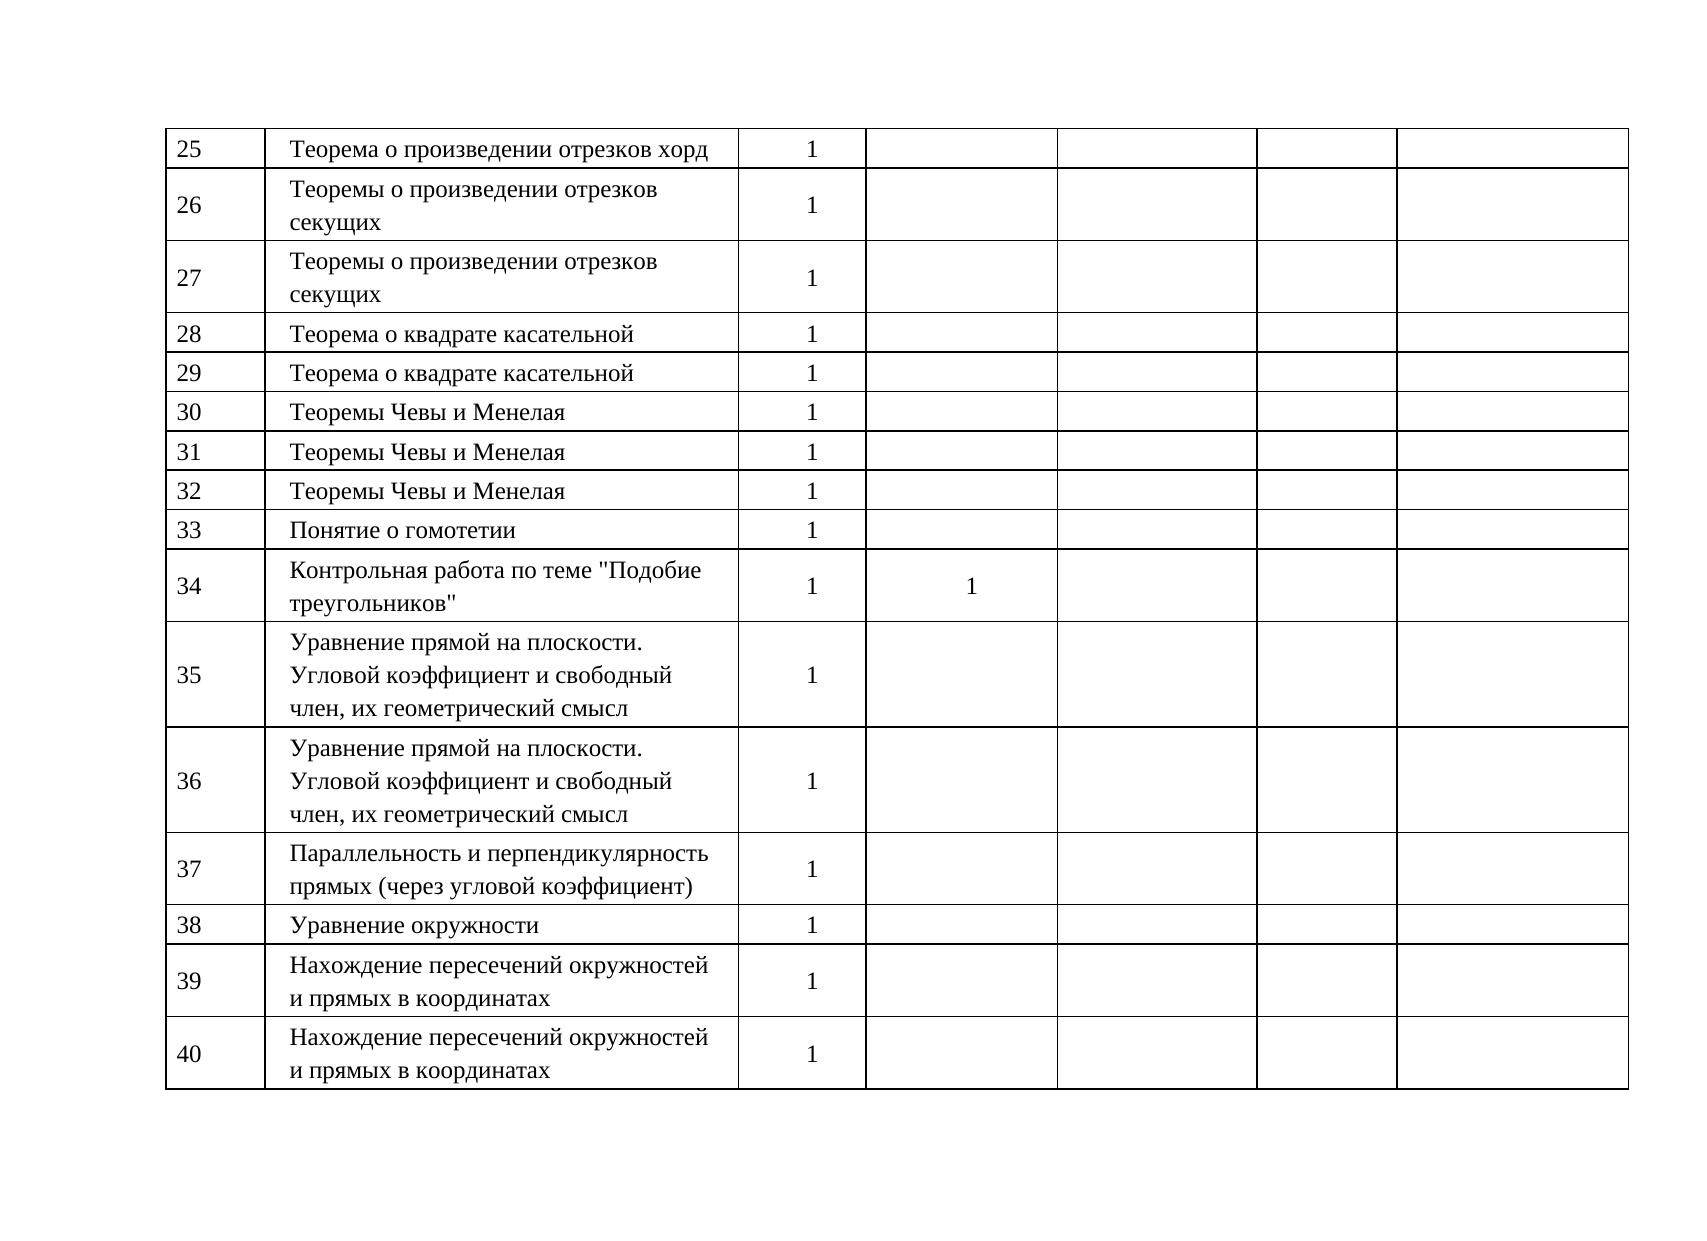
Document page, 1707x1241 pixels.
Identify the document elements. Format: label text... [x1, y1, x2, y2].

table_cell [1398, 728, 1628, 831]
table_cell 1 [867, 550, 1057, 621]
table_cell [1258, 471, 1396, 509]
table_cell [1258, 905, 1396, 943]
table_cell 38 [167, 905, 264, 943]
table_cell Параллельность и перпендикулярность прямых (через угловой коэффициент) [266, 833, 738, 904]
table_cell 28 [167, 313, 264, 351]
table_cell [1058, 313, 1256, 351]
table_cell Уравнение прямой на плоскости. Угловой коэффициент и свободный член, их геометрический смысл [266, 622, 738, 726]
table_cell Нахождение пересечений окружностей и прямых в координатах [266, 945, 738, 1016]
table_cell [1258, 945, 1396, 1016]
table_cell [1398, 471, 1628, 509]
table_cell 34 [167, 550, 264, 621]
table_cell [1398, 833, 1628, 904]
table_cell Теоремы Чевы и Менелая [266, 392, 738, 430]
table_cell 1 [739, 392, 865, 430]
table_cell 39 [167, 945, 264, 1016]
table_cell [1258, 728, 1396, 831]
table_cell 1 [739, 169, 865, 239]
table_cell [867, 353, 1057, 391]
table_cell [1258, 169, 1396, 239]
table_cell 1 [739, 471, 865, 509]
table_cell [266, 129, 738, 167]
table_cell Уравнение окружности [266, 905, 738, 943]
table_cell [1058, 241, 1256, 312]
table_cell 1 [739, 510, 865, 548]
table_cell [1258, 129, 1396, 167]
table_cell [1398, 169, 1628, 239]
table_cell [1398, 945, 1628, 1016]
table_cell [867, 945, 1057, 1016]
table_cell [867, 392, 1057, 430]
table_cell Нахождение пересечений окружностей и прямых в координатах [266, 1017, 738, 1088]
table_cell [1398, 510, 1628, 548]
table_cell [1258, 550, 1396, 621]
table_cell [867, 432, 1057, 469]
table_cell [1398, 905, 1628, 943]
table_cell [867, 510, 1057, 548]
table_cell 33 [167, 510, 264, 548]
table_cell 1 [739, 432, 865, 469]
table_cell [867, 471, 1057, 509]
table_cell [1258, 510, 1396, 548]
table_cell [1058, 510, 1256, 548]
table_cell Уравнение прямой на плоскости. Угловой коэффициент и свободный член, их геометрический смысл [266, 728, 738, 831]
table_cell 25 [167, 129, 264, 167]
table_cell [867, 1017, 1057, 1088]
table_cell [1258, 432, 1396, 469]
table_cell [1258, 353, 1396, 391]
table_cell 29 [167, 353, 264, 391]
table_cell 32 [167, 471, 264, 509]
table_cell [1058, 471, 1256, 509]
table_cell [867, 728, 1057, 831]
table_cell 30 [167, 392, 264, 430]
table_cell [1398, 432, 1628, 469]
table_cell [867, 169, 1057, 239]
table_cell [1398, 550, 1628, 621]
table_cell Теоремы о произведении отрезков секущих [266, 169, 738, 239]
table_cell 27 [167, 241, 264, 312]
table_cell Теорема о квадрате касательной [266, 353, 738, 391]
table_cell [1258, 392, 1396, 430]
table_cell [867, 622, 1057, 726]
table_cell 1 [739, 1017, 865, 1088]
table_cell [1398, 129, 1628, 167]
table_cell [1258, 241, 1396, 312]
table_cell [1398, 241, 1628, 312]
table_cell 37 [167, 833, 264, 904]
table_cell [1058, 728, 1256, 831]
table_cell 1 [739, 833, 865, 904]
table_cell [867, 241, 1057, 312]
table_cell Понятие о гомотетии [266, 510, 738, 548]
table_cell [1258, 622, 1396, 726]
table_cell [1058, 905, 1256, 943]
table_cell [1398, 622, 1628, 726]
table_cell 1 [739, 353, 865, 391]
table_cell [1058, 392, 1256, 430]
table_cell [1258, 313, 1396, 351]
table_cell [1258, 833, 1396, 904]
table_cell [1058, 169, 1256, 239]
table_cell [1398, 353, 1628, 391]
table_cell 1 [739, 945, 865, 1016]
table_cell [1058, 432, 1256, 469]
table_cell [1398, 313, 1628, 351]
table_cell 1 [739, 728, 865, 831]
table_cell [1058, 129, 1256, 167]
table_cell [867, 129, 1057, 167]
table_cell 1 [739, 550, 865, 621]
table_cell [867, 905, 1057, 943]
table_cell [867, 313, 1057, 351]
table_cell Теоремы Чевы и Менелая [266, 432, 738, 469]
table_cell [1398, 1017, 1628, 1088]
table_cell [1058, 1017, 1256, 1088]
table_cell 1 [739, 241, 865, 312]
table_cell 1 [739, 129, 865, 167]
table_cell [1058, 833, 1256, 904]
table_cell Контрольная работа по теме "Подобие треугольников" [266, 550, 738, 621]
table_cell Теорема о квадрате касательной [266, 313, 738, 351]
table_cell 31 [167, 432, 264, 469]
table_cell Теоремы Чевы и Менелая [266, 471, 738, 509]
table_cell 35 [167, 622, 264, 726]
table_cell [1058, 353, 1256, 391]
table_cell 1 [739, 622, 865, 726]
table_cell 40 [167, 1017, 264, 1088]
table_cell 26 [167, 169, 264, 239]
table_cell Теоремы о произведении отрезков секущих [266, 241, 738, 312]
table_cell [1058, 622, 1256, 726]
table_cell 36 [167, 728, 264, 831]
table_cell [867, 833, 1057, 904]
table_cell [1398, 392, 1628, 430]
table_cell 1 [739, 905, 865, 943]
table_cell [1058, 550, 1256, 621]
table_cell 1 [739, 313, 865, 351]
table_cell [1058, 945, 1256, 1016]
table_cell [1258, 1017, 1396, 1088]
